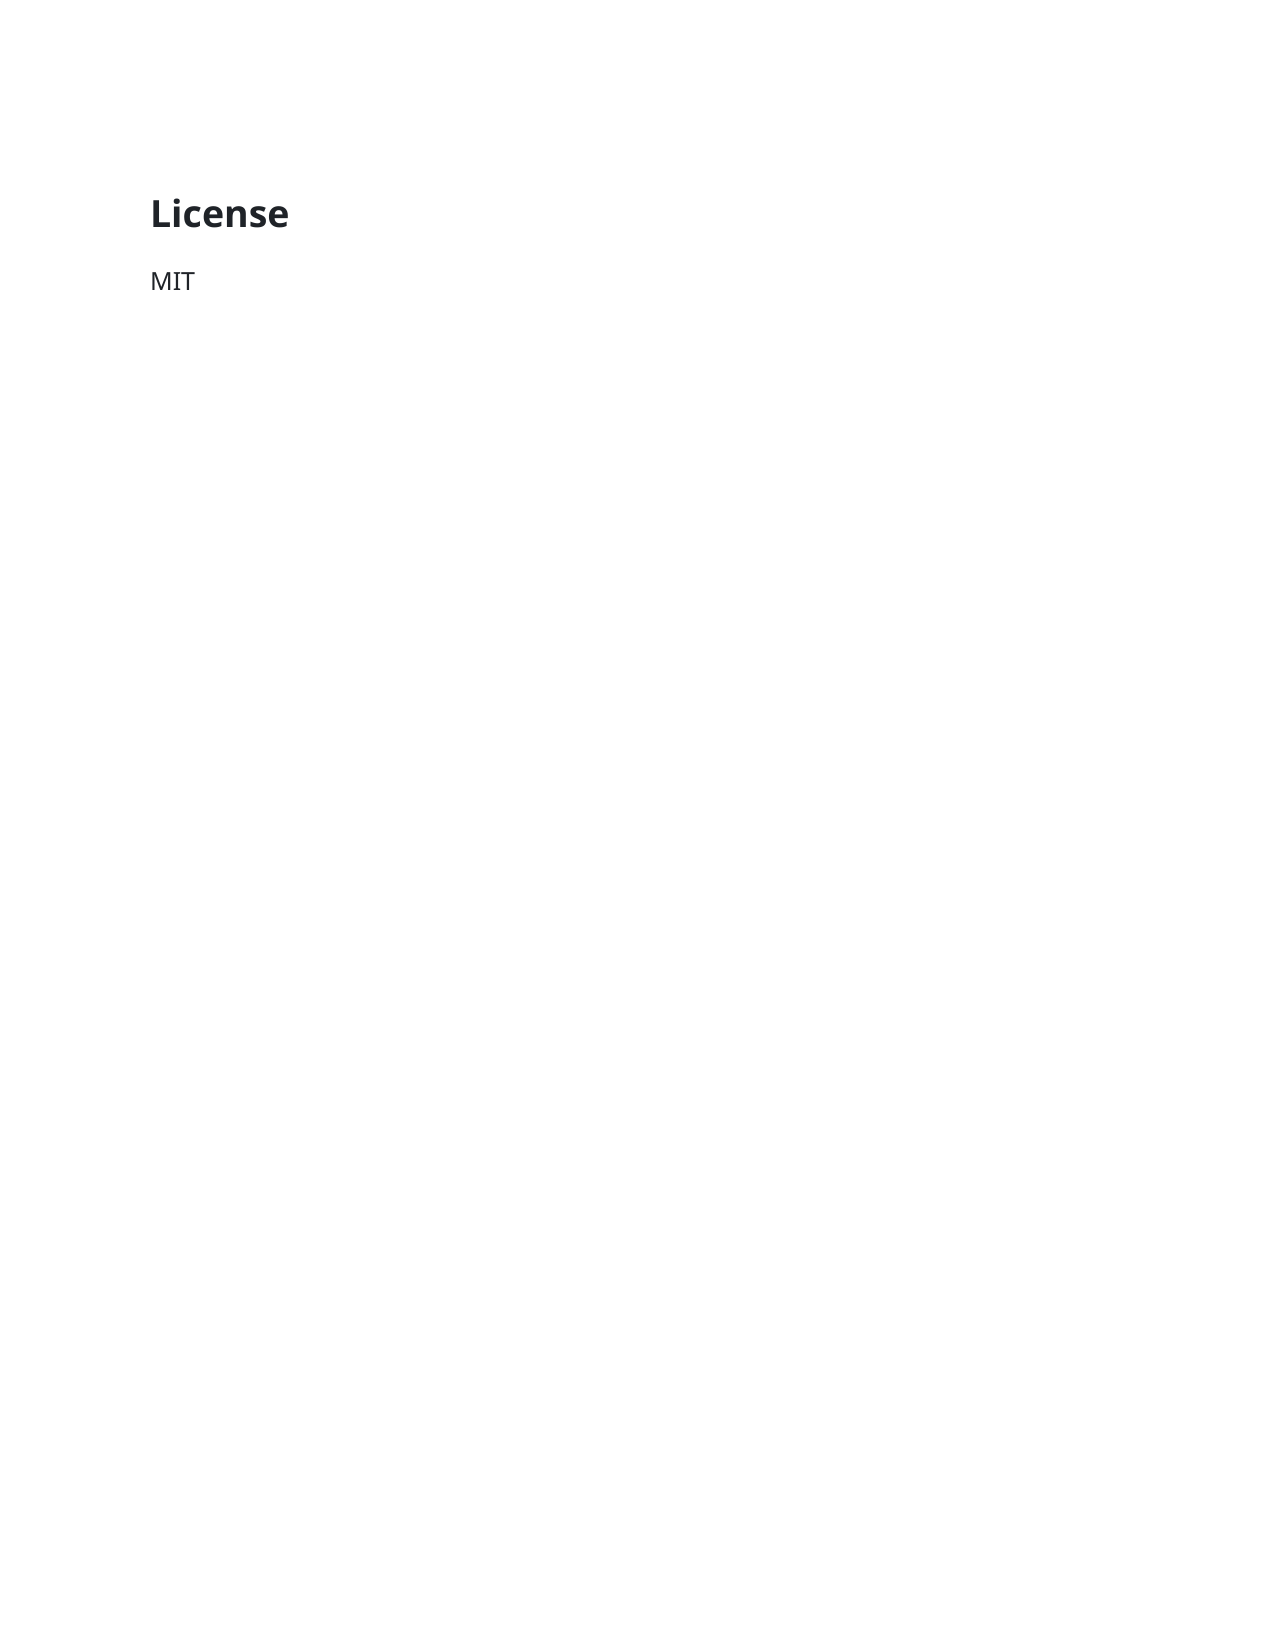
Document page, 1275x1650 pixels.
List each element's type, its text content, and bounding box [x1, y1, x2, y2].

text MIT [150, 263, 1125, 298]
text License [150, 187, 1125, 238]
